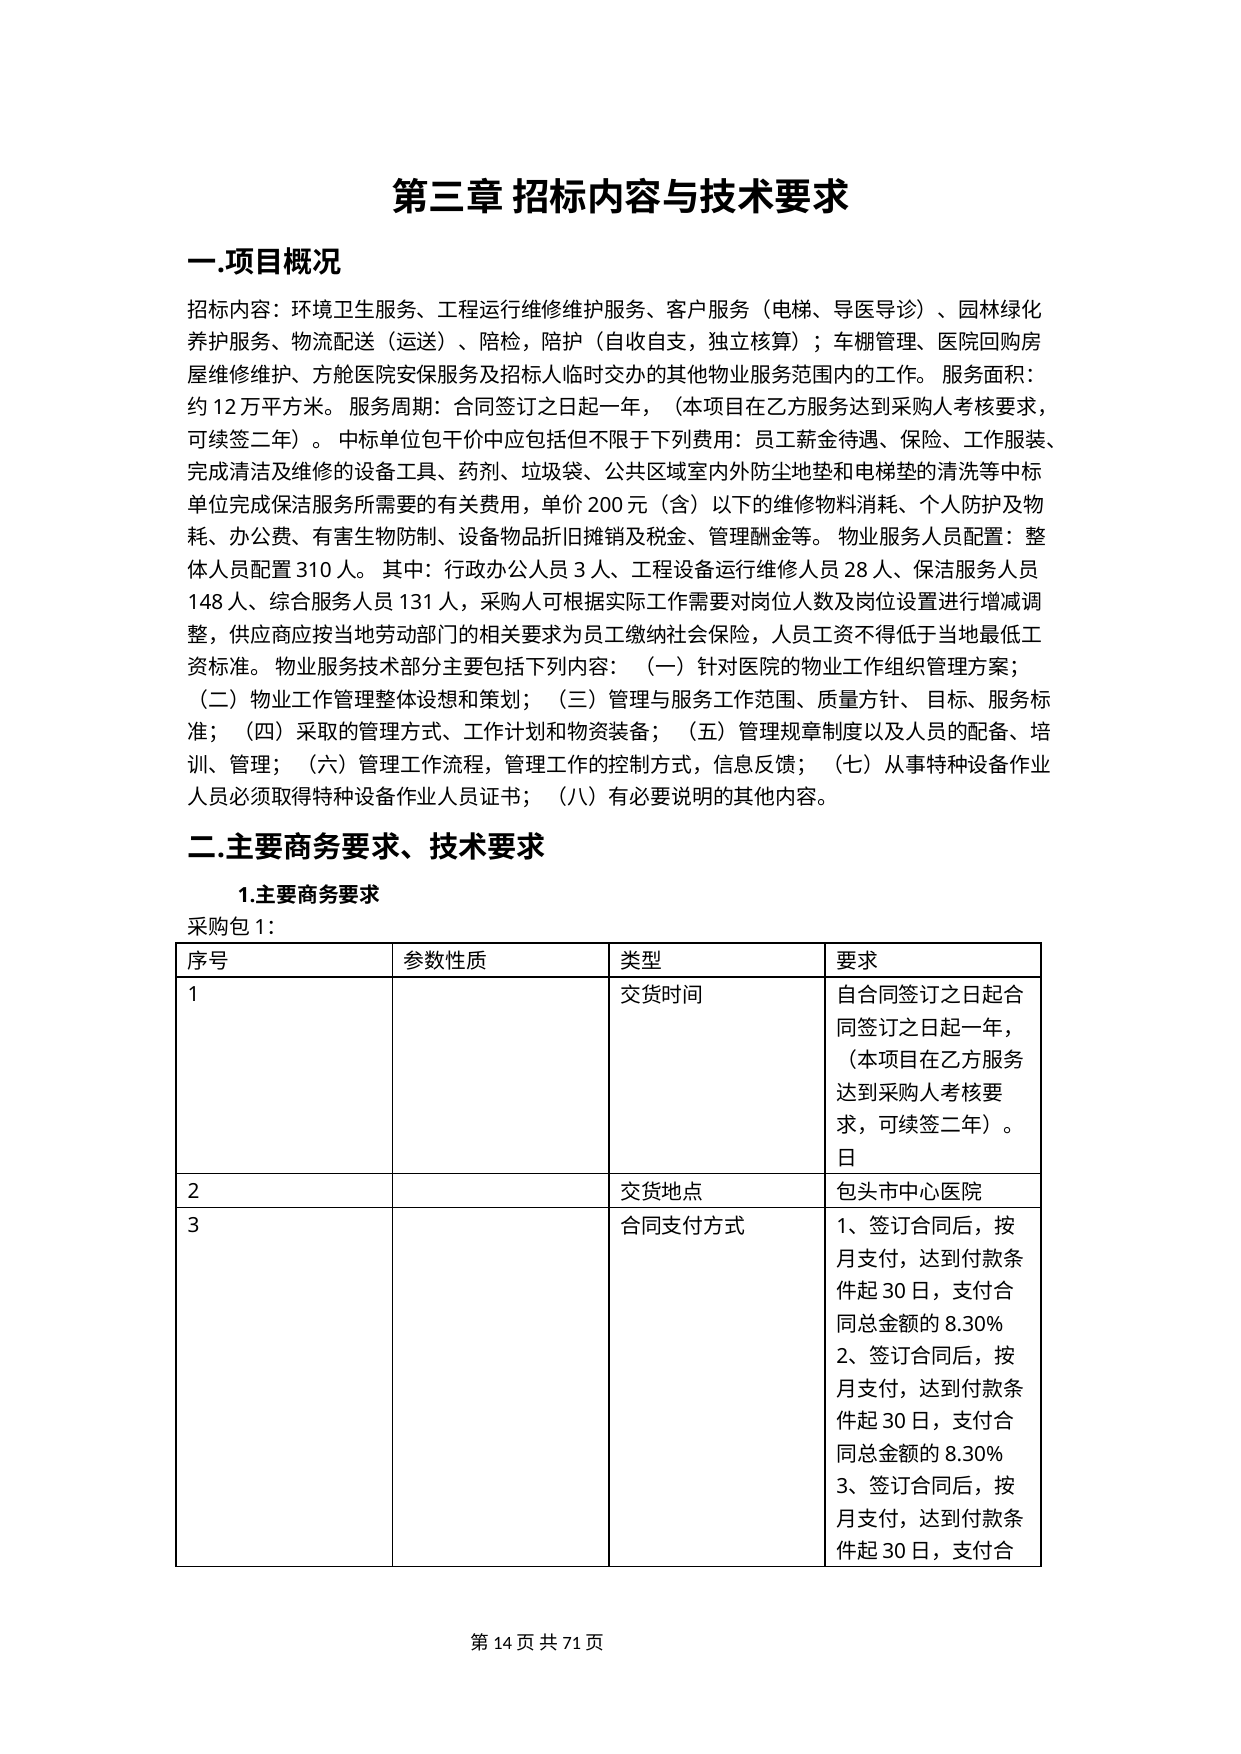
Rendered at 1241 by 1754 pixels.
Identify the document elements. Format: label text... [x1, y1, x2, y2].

text 1.主要商务要求 [187, 877, 1053, 909]
table_cell 包头市中心医院 [826, 1174, 1040, 1207]
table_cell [826, 1208, 1040, 1566]
table_cell 2 [177, 1174, 392, 1207]
text 一.项目概况 [187, 227, 1053, 292]
text 招标内容：环境卫生服务、工程运行维修维护服务、客户服务（电梯、导医导诊）、园林绿化养护服务、物流配送（运送）、陪检，陪护（自收自支，独立核算）；车棚管理、医院回购房屋维修维护、方舱医院安保服务及招标人临时交办的其他物业服务范围内的工作。 服务面积：约12万平方米。 服务周期：合同签订之日起一年，（本项目在乙方服务达到采购人考核要求，可续签二年）。 中标单位包干价中应包括但不限于下列费用：员工薪金待遇、保险、工作服装、完成清洁及维修的设备工具、药剂、垃圾袋、公共区域室内外防尘地垫和电梯垫的清洗等中标单位完成保洁服务所需要的有关费用，单价200元（含）以下的维修物料消耗、个人防护及物耗、办公费、有害生物防制、设备物品折旧摊销及税金、管理酬金等。 物业服务人员配置：整体人员配置310人。 其中：行政办公人员3人、工程设备运行维修人员28人、保洁服务人员148人、综合服务人员131人，采购人可根据实际工作需要对岗位人数及岗位设置进行增减调整，供应商应按当地劳动部门的相关要求为员工缴纳社会保险，人员工资不得低于当地最低工资标准。 物业服务技术部分主要包括下列内容： （一）针对医院的物业工作组织管理方案； （二）物业工作管理整体设想和策划； （三）管理与服务工作范围、质量方针、 目标、服务标准； （四）采取的管理方式、工作计划和物资装备； （五）管理规章制度以及人员的配备、培训、管理； （六）管理工作流程，管理工作的控制方式，信息反馈； （七）从事特种设备作业人员必须取得特种设备作业人员证书； （八）有必要说明的其他内容。 [187, 292, 1053, 812]
text 采购包1： [187, 909, 1053, 942]
table_header 类型 [610, 944, 824, 976]
table_cell 交货时间 [610, 978, 824, 1173]
table_header 要求 [826, 944, 1040, 976]
table_cell 1 [177, 978, 392, 1173]
table_header 参数性质 [393, 944, 608, 976]
text 第三章 招标内容与技术要求 [187, 162, 1053, 227]
table_cell [393, 1208, 608, 1566]
table_cell 自合同签订之日起合同签订之日起一年，（本项目在乙方服务达到采购人考核要求，可续签二年）。日 [826, 978, 1040, 1173]
table_cell [393, 1174, 608, 1207]
table_cell 合同支付方式 [610, 1208, 824, 1566]
table_cell [393, 978, 608, 1173]
text 二.主要商务要求、技术要求 [187, 812, 1053, 877]
table_cell 3 [177, 1208, 392, 1566]
table_header 序号 [177, 944, 392, 976]
table_cell 交货地点 [610, 1174, 824, 1207]
